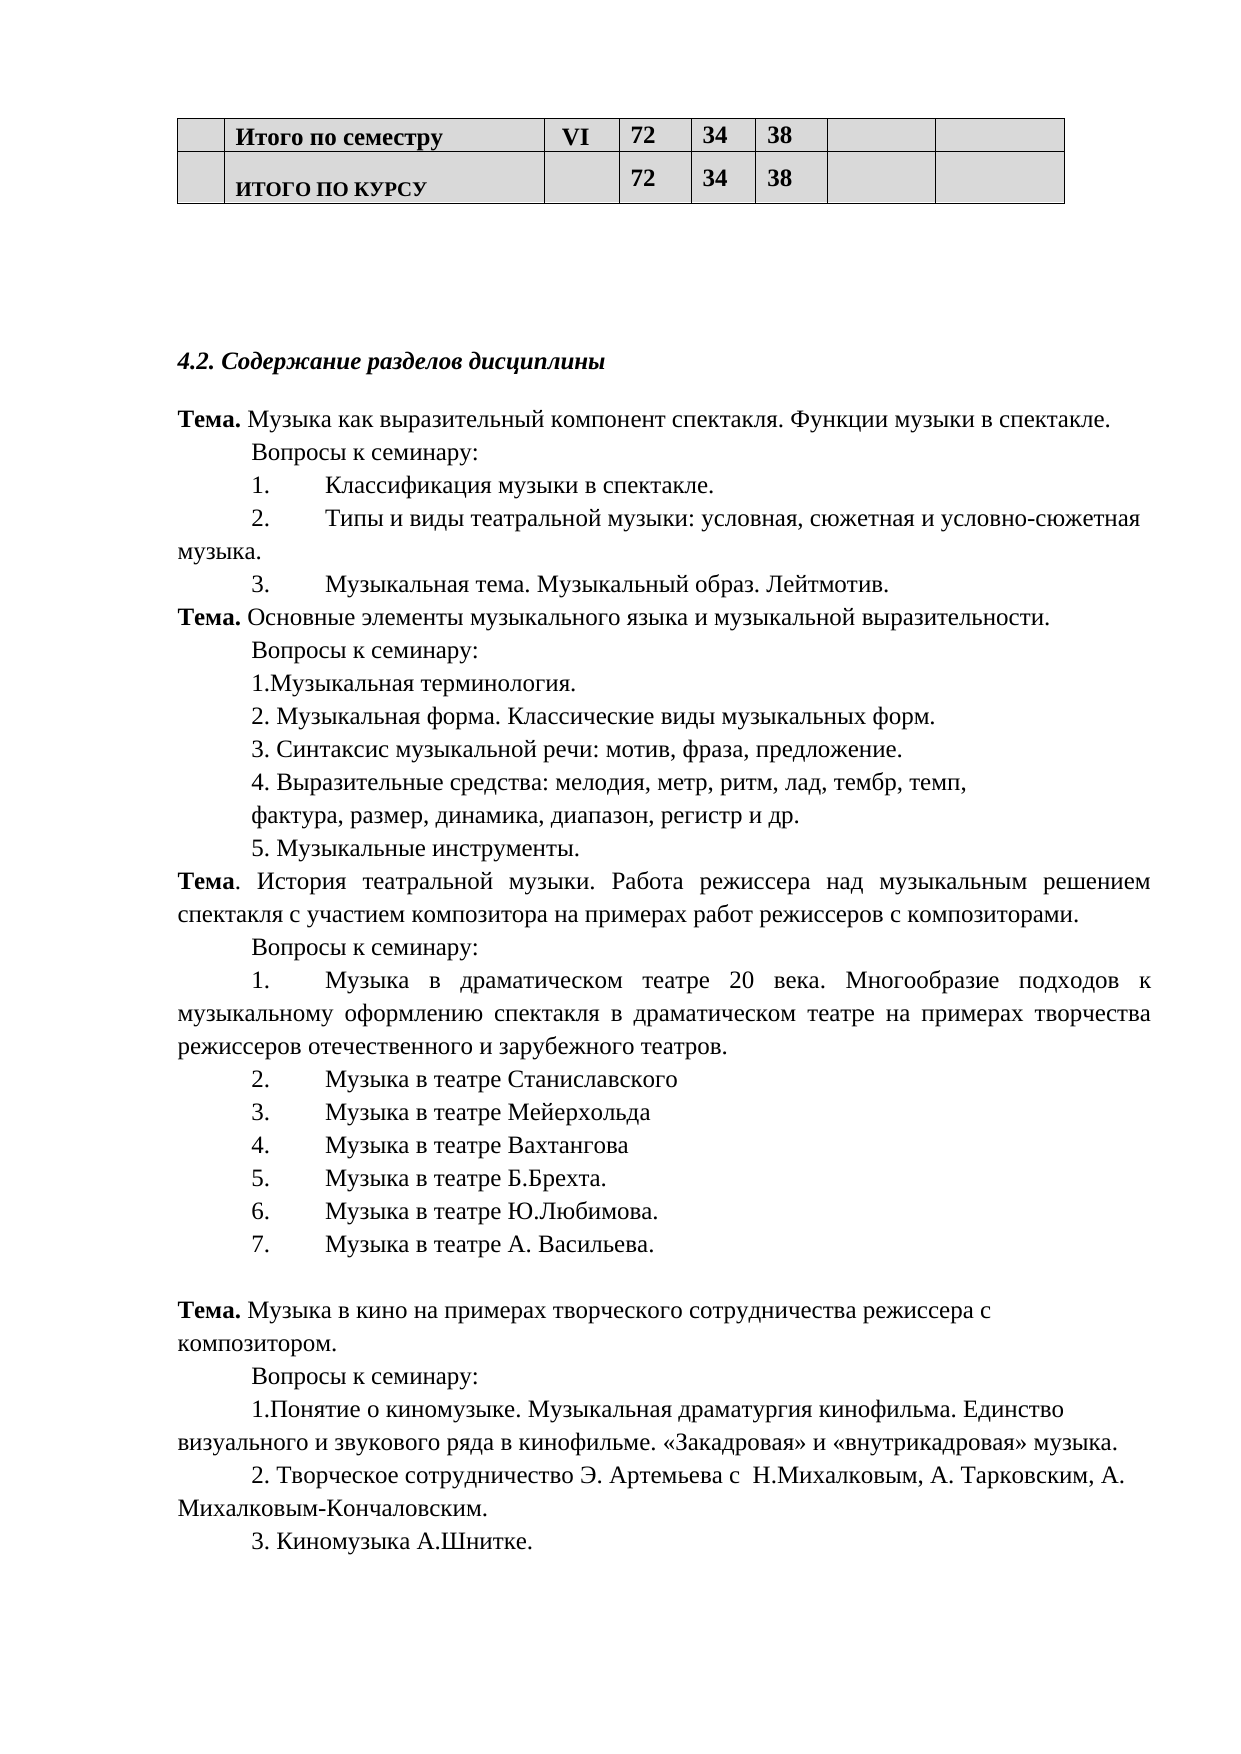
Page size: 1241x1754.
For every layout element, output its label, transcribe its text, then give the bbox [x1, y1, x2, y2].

list Музыка в драматическом театре 20 века. Многообразие подходов к музыкальному оформлению спектакля в драматическом театре на примерах творчества режиссеров отечественного и зарубежного театров. [177, 965, 1152, 1060]
table_cell [828, 119, 935, 151]
text Вопросы к семинару: [177, 1361, 1152, 1390]
list Типы и виды театральной музыки: условная, сюжетная и условно-сюжетная музыка. [177, 503, 1152, 564]
list Музыка в театре Вахтангова [177, 1130, 1152, 1159]
text 2. Музыкальная форма. Классические виды музыкальных форм. [177, 701, 1152, 730]
table_cell [545, 152, 619, 202]
text Вопросы к семинару: [177, 437, 1152, 466]
text Тема. Основные элементы музыкального языка и музыкальной выразительности. [177, 602, 1152, 631]
list Музыка в театре Б.Брехта. [177, 1163, 1152, 1192]
text Вопросы к семинару: [177, 635, 1152, 664]
text 3. Киномузыка А.Шнитке. [177, 1526, 1152, 1555]
table_cell [828, 152, 935, 202]
table_cell 38 [756, 152, 827, 202]
table_cell 38 [756, 119, 827, 151]
text 1.Музыкальная терминология. [177, 668, 1152, 697]
table_cell 72 [620, 119, 691, 151]
text 1.Понятие о киномузыке. Музыкальная драматургия кинофильма. Единство визуального и звукового ряда в кинофильме. «Закадровая» и «внутрикадровая» музыка. [177, 1394, 1152, 1456]
text 5. Музыкальные инструменты. [177, 833, 1152, 862]
table_cell Итого по семестру [225, 119, 544, 151]
table_cell 72 [620, 152, 691, 202]
list Музыка в театре Ю.Любимова. [177, 1196, 1152, 1225]
text 3. Синтаксис музыкальной речи: мотив, фраза, предложение. [177, 734, 1152, 763]
text Тема. История театральной музыки. Работа режиссера над музыкальным решением спектакля с участием композитора на примерах работ режиссеров с композиторами. [177, 866, 1152, 928]
list Музыка в театре Мейерхольда [177, 1097, 1152, 1126]
table_cell 34 [692, 119, 755, 151]
table_cell ИТОГО ПО КУРСУ [225, 152, 544, 202]
list Музыка в театре А. Васильева. [177, 1229, 1152, 1258]
text Тема. Музыка как выразительный компонент спектакля. Функции музыки в спектакле. [177, 404, 1152, 432]
list Музыка в театре Станиславского [177, 1064, 1152, 1093]
table_cell [178, 152, 224, 202]
list Музыкальная тема. Музыкальный образ. Лейтмотив. [177, 569, 1152, 598]
text фактура, размер, динамика, диапазон, регистр и др. [177, 800, 1152, 829]
table_cell 34 [692, 152, 755, 202]
table_cell [178, 119, 224, 151]
table_cell [936, 152, 1064, 202]
text Вопросы к семинару: [177, 932, 1152, 961]
text 4.2. Содержание разделов дисциплины [177, 346, 1152, 375]
text 2. Творческое сотрудничество Э. Артемьева с Н.Михалковым, А. Тарковским, А. Михалковым-Кончаловским. [177, 1460, 1152, 1522]
text Тема. Музыка в кино на примерах творческого сотрудничества режиссера с композитором. [177, 1295, 1152, 1357]
table_cell [936, 119, 1064, 151]
list Классификация музыки в спектакле. [177, 470, 1152, 498]
table_cell VI [545, 119, 619, 151]
text 4. Выразительные средства: мелодия, метр, ритм, лад, тембр, темп, [177, 767, 1152, 796]
